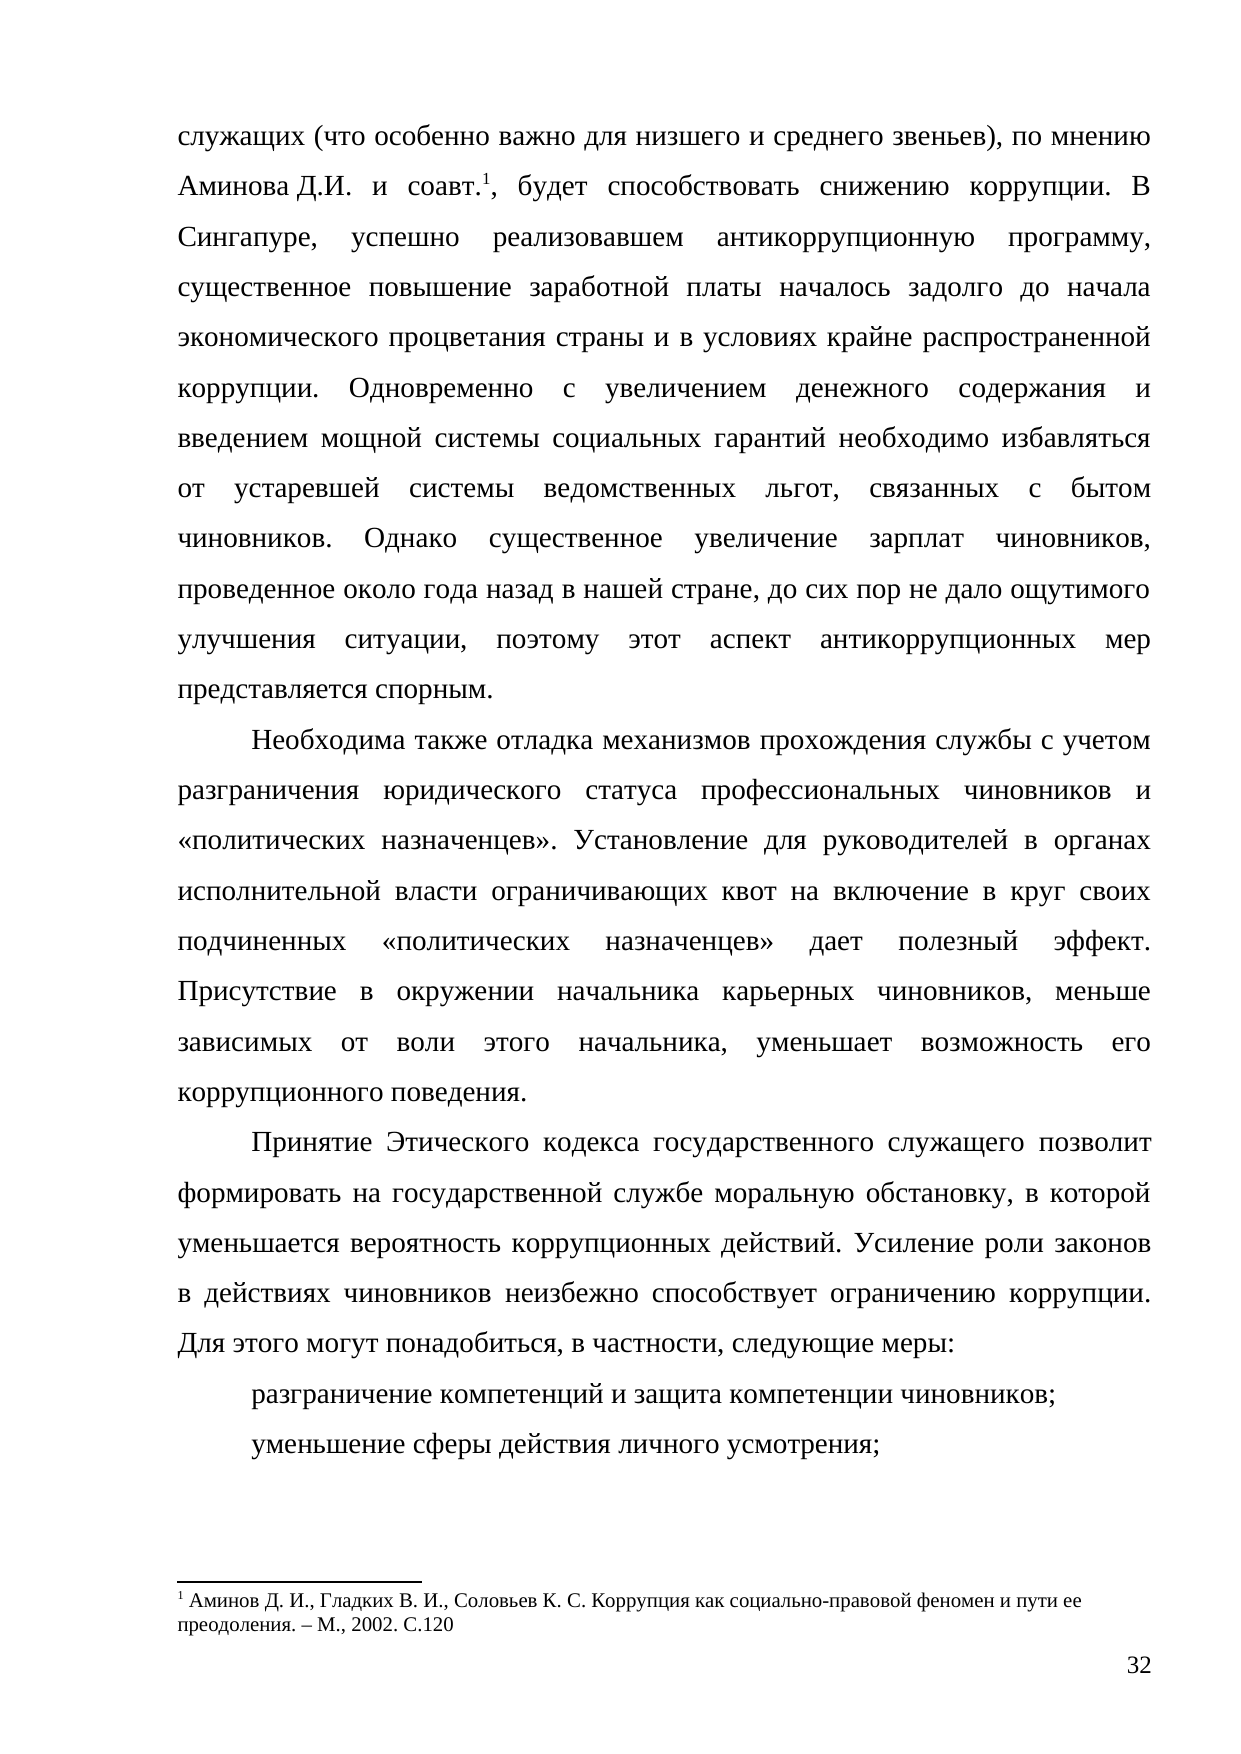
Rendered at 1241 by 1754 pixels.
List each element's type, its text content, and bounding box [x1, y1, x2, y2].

text разграничение компетенций и защита компетенции чиновников; [177, 1376, 1152, 1409]
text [177, 118, 1152, 705]
text Необходима также отладка механизмов прохождения службы с учетом разграничения юридического статуса профессиональных чиновников и «политических назначенцев». Установление для руководителей в органах исполнительной власти ограничивающих квот на включение в круг своих подчиненных «политических назначенцев» дает полезный эффект. Присутствие в окружении начальника карьерных чиновников, меньше зависимых от воли этого начальника, уменьшает возможность его коррупционного поведения. [177, 722, 1152, 1108]
text Принятие Этического кодекса государственного служащего позволит формировать на государственной службе моральную обстановку, в которой уменьшается вероятность коррупционных действий. Усиление роли законов в действиях чиновников неизбежно способствует ограничению коррупции. Для этого могут понадобиться, в частности, следующие меры: [177, 1124, 1152, 1359]
text уменьшение сферы действия личного усмотрения; [177, 1426, 1152, 1460]
